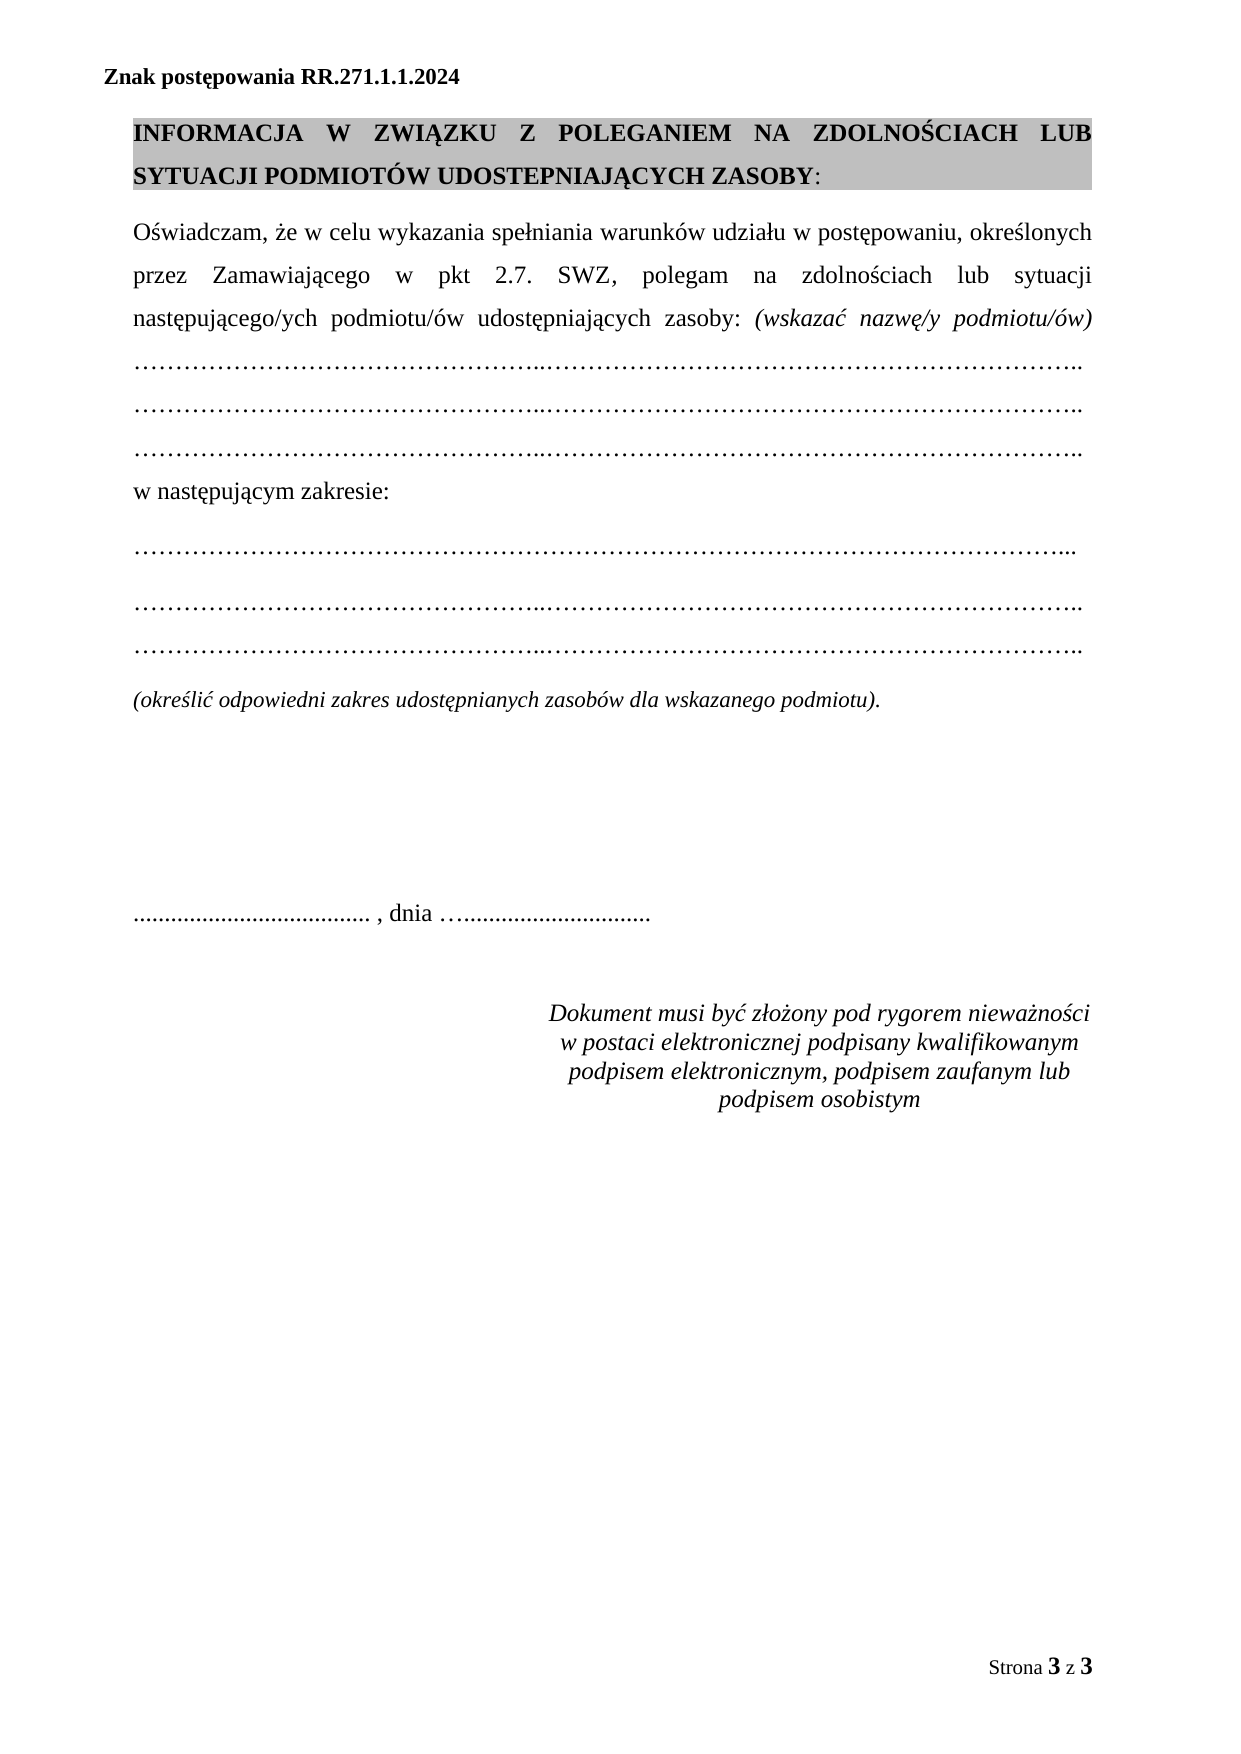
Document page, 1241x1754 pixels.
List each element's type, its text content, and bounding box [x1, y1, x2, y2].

text …………………………………………………………………………………………………... [133, 531, 1092, 560]
text Dokument musi być złożony pod rygorem nieważności [546, 998, 1092, 1027]
text …………………………………………..………………………………………………………..…………………………………………..……………………………………………………….. [133, 587, 1092, 659]
text Oświadczam, że w celu wykazania spełniania warunków udziału w postępowaniu, określonych przez Zamawiającego w pkt 2.7. SWZ, polegam na zdolnościach lub sytuacji następującego/ych podmiotu/ów udostępniających zasoby: (wskazać nazwę/y podmiotu/ów) …………………………………………..……………………………………………………….. …………………………………………..……………………………………………………….. …………………………………………..……………………………………………………….. w następującym zakresie: [133, 217, 1092, 504]
text ...................................... , dnia ….............................. [133, 898, 1092, 926]
text (określić odpowiedni zakres udostępnianych zasobów dla wskazanego podmiotu). [133, 686, 1092, 712]
text INFORMACJA W ZWIĄZKU Z POLEGANIEM NA ZDOLNOŚCIACH LUB SYTUACJI PODMIOTÓW UDOSTEPNIAJĄCYCH ZASOBY: [133, 118, 1092, 190]
text w postaci elektronicznej podpisany kwalifikowanym podpisem elektronicznym, podpisem zaufanym lub podpisem osobistym [546, 1027, 1092, 1113]
